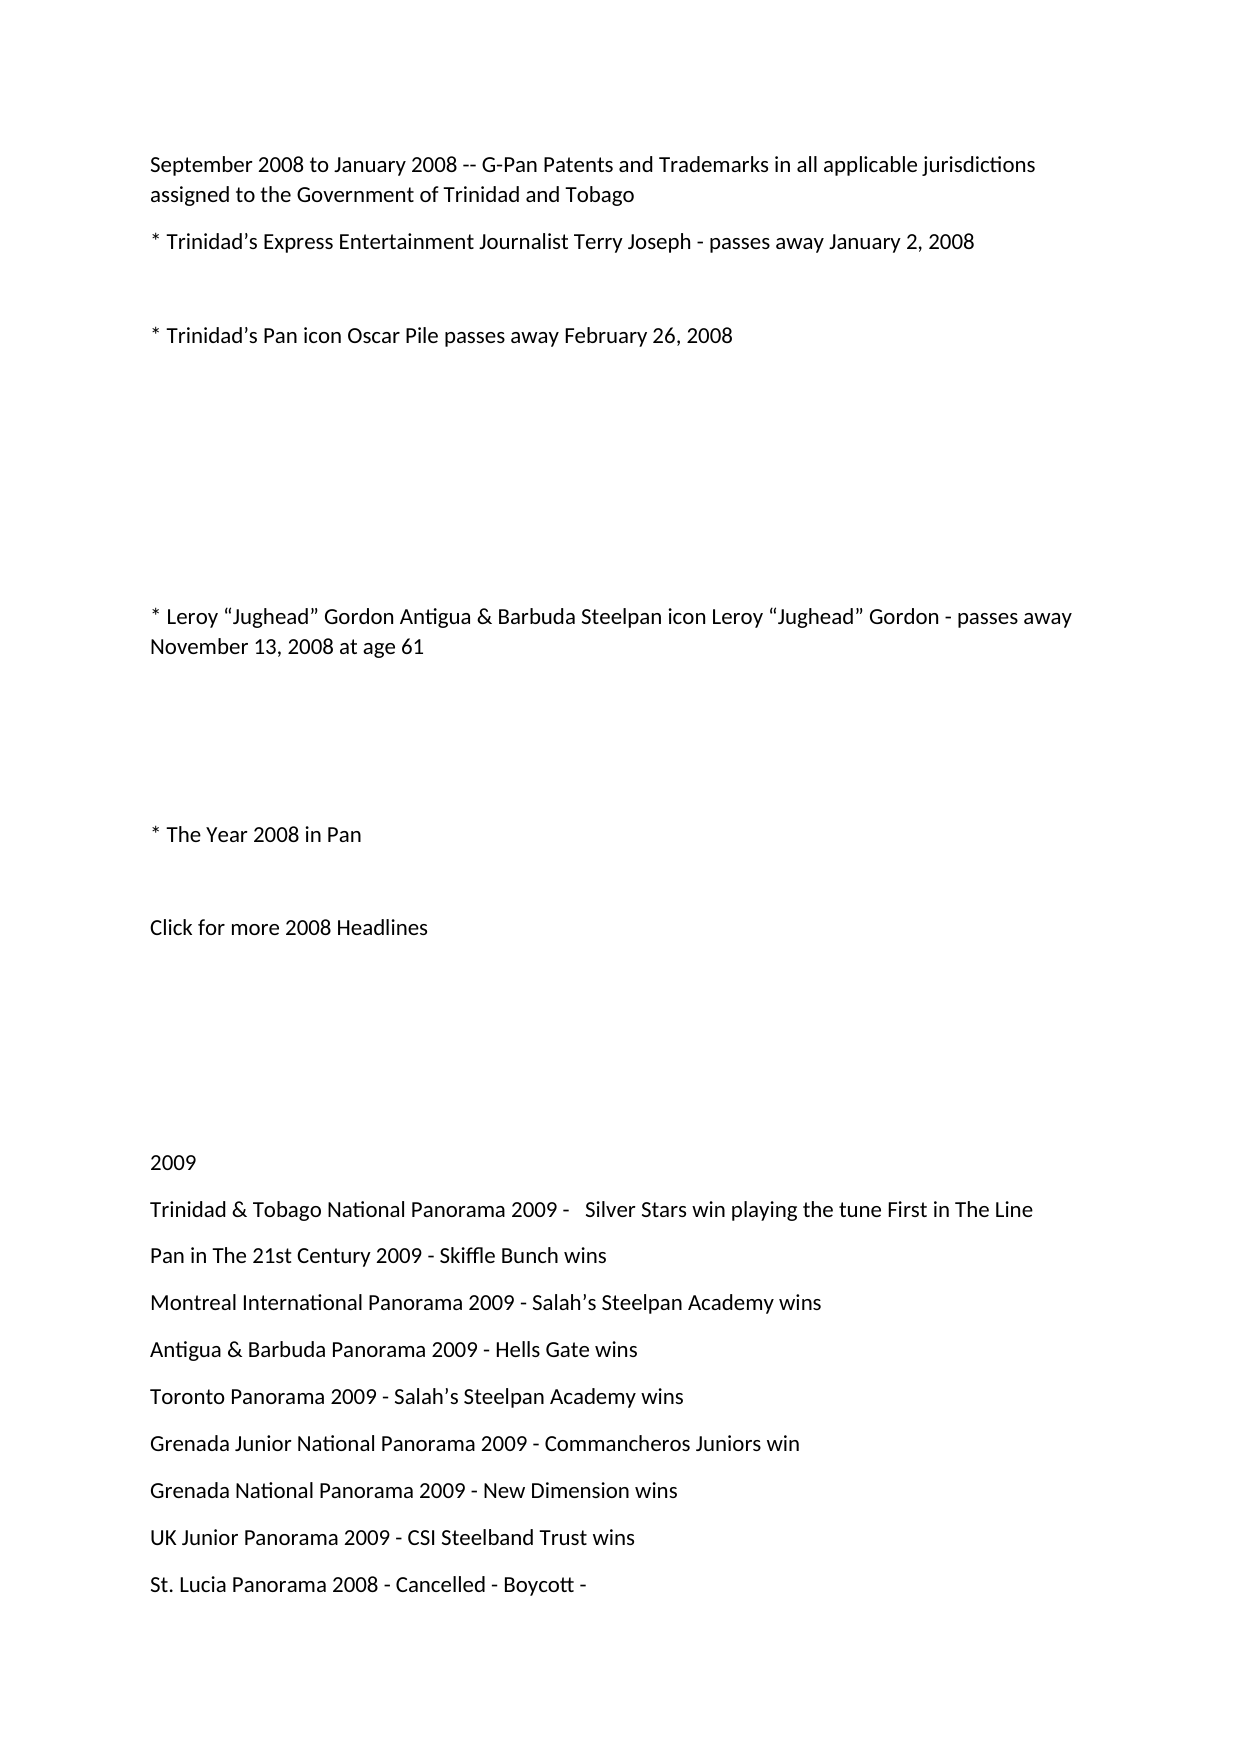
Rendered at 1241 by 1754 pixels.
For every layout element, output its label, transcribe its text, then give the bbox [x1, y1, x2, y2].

text * Trinidad’s Express Entertainment Journalist Terry Joseph - passes away January 2, 2008 [150, 227, 1090, 255]
text * The Year 2008 in Pan [150, 820, 1090, 848]
text Grenada National Panorama 2009 - New Dimension wins [150, 1476, 1090, 1504]
text UK Junior Panorama 2009 - CSI Steelband Trust wins [150, 1523, 1090, 1551]
text September 2008 to January 2008 -- G-Pan Patents and Trademarks in all applicable jurisdictions assigned to the Government of Trinidad and Tobago [150, 150, 1090, 208]
text Grenada Junior National Panorama 2009 - Commancheros Juniors win [150, 1429, 1090, 1457]
text * Leroy “Jughead” Gordon Antigua & Barbuda Steelpan icon Leroy “Jughead” Gordon - passes away November 13, 2008 at age 61 [150, 602, 1090, 660]
text * Trinidad’s Pan icon Oscar Pile passes away February 26, 2008 [150, 321, 1090, 349]
text Click for more 2008 Headlines [150, 913, 1090, 942]
text Pan in The 21st Century 2009 - Skiffle Bunch wins [150, 1242, 1090, 1270]
text Antigua & Barbuda Panorama 2009 - Hells Gate wins [150, 1335, 1090, 1363]
text Toronto Panorama 2009 - Salah’s Steelpan Academy wins [150, 1382, 1090, 1410]
text Trinidad & Tobago National Panorama 2009 - Silver Stars win playing the tune First in The Line [150, 1195, 1090, 1223]
text 2009 [150, 1148, 1090, 1176]
text Montreal International Panorama 2009 - Salah’s Steelpan Academy wins [150, 1288, 1090, 1317]
text St. Lucia Panorama 2008 - Cancelled - Boycott - [150, 1570, 1090, 1598]
